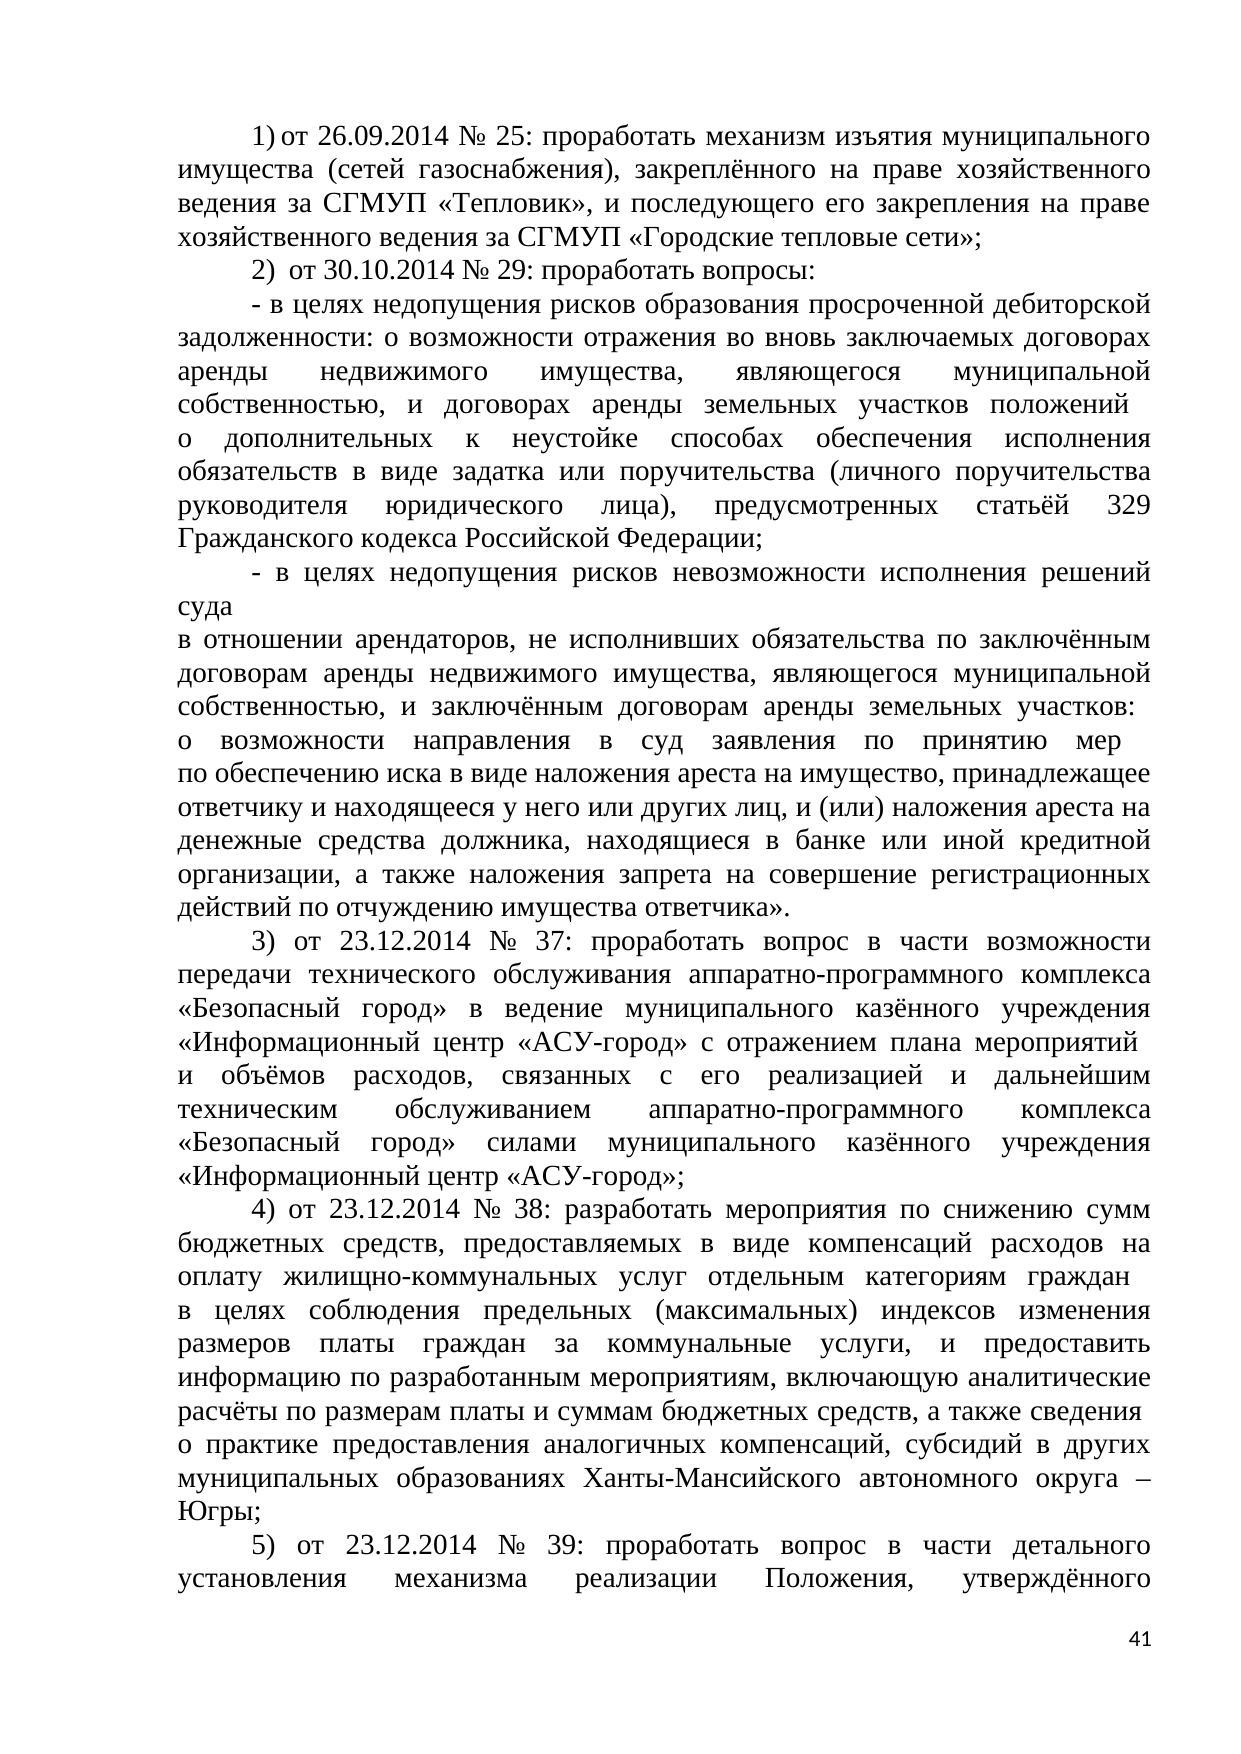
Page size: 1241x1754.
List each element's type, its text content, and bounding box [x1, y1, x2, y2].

text 3) от 23.12.2014 № 37: проработать вопрос в части возможности передачи технического обслуживания аппаратно-программного комплекса «Безопасный город» в ведение муниципального казённого учреждения «Информационный центр «АСУ-город» с отражением плана мероприятий и объёмов расходов, связанных с его реализацией и дальнейшим техническим обслуживанием аппаратно-программного комплекса «Безопасный город» силами муниципального казённого учреждения «Информационный центр «АСУ-город»; [177, 923, 1152, 1191]
list от 30.10.2014 № 29: проработать вопросы: [251, 252, 1152, 286]
text 4) от 23.12.2014 № 38: разработать мероприятия по снижению сумм бюджетных средств, предоставляемых в виде компенсаций расходов на оплату жилищно-коммунальных услуг отдельным категориям граждан в целях соблюдения предельных (максимальных) индексов изменения размеров платы граждан за коммунальные услуги, и предоставить информацию по разработанным мероприятиям, включающую аналитические расчёты по размерам платы и суммам бюджетных средств, а также сведения о практике предоставления аналогичных компенсаций, субсидий в других муниципальных образованиях Ханты-Мансийского автономного округа – Югры; [177, 1191, 1152, 1527]
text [177, 1527, 1152, 1594]
text - в целях недопущения рисков образования просроченной дебиторской задолженности: о возможности отражения во вновь заключаемых договорах аренды недвижимого имущества, являющегося муниципальной собственностью, и договорах аренды земельных участков положений о дополнительных к неустойке способах обеспечения исполнения обязательств в виде задатка или поручительства (личного поручительства руководителя юридического лица), предусмотренных статьёй 329 Гражданского кодекса Российской Федерации; [177, 286, 1152, 554]
list от 26.09.2014 № 25: проработать механизм изъятия муниципального имущества (сетей газоснабжения), закреплённого на праве хозяйственного ведения за СГМУП «Тепловик», и последующего его закрепления на праве хозяйственного ведения за СГМУП «Городские тепловые сети»; [177, 118, 1152, 252]
text - в целях недопущения рисков невозможности исполнения решений суда в отношении арендаторов, не исполнивших обязательства по заключённым договорам аренды недвижимого имущества, являющегося муниципальной собственностью, и заключённым договорам аренды земельных участков: о возможности направления в суд заявления по принятию мер по обеспечению иска в виде наложения ареста на имущество, принадлежащее ответчику и находящееся у него или других лиц, и (или) наложения ареста на денежные средства должника, находящиеся в банке или иной кредитной организации, а также наложения запрета на совершение регистрационных действий по отчуждению имущества ответчика». [177, 554, 1152, 923]
